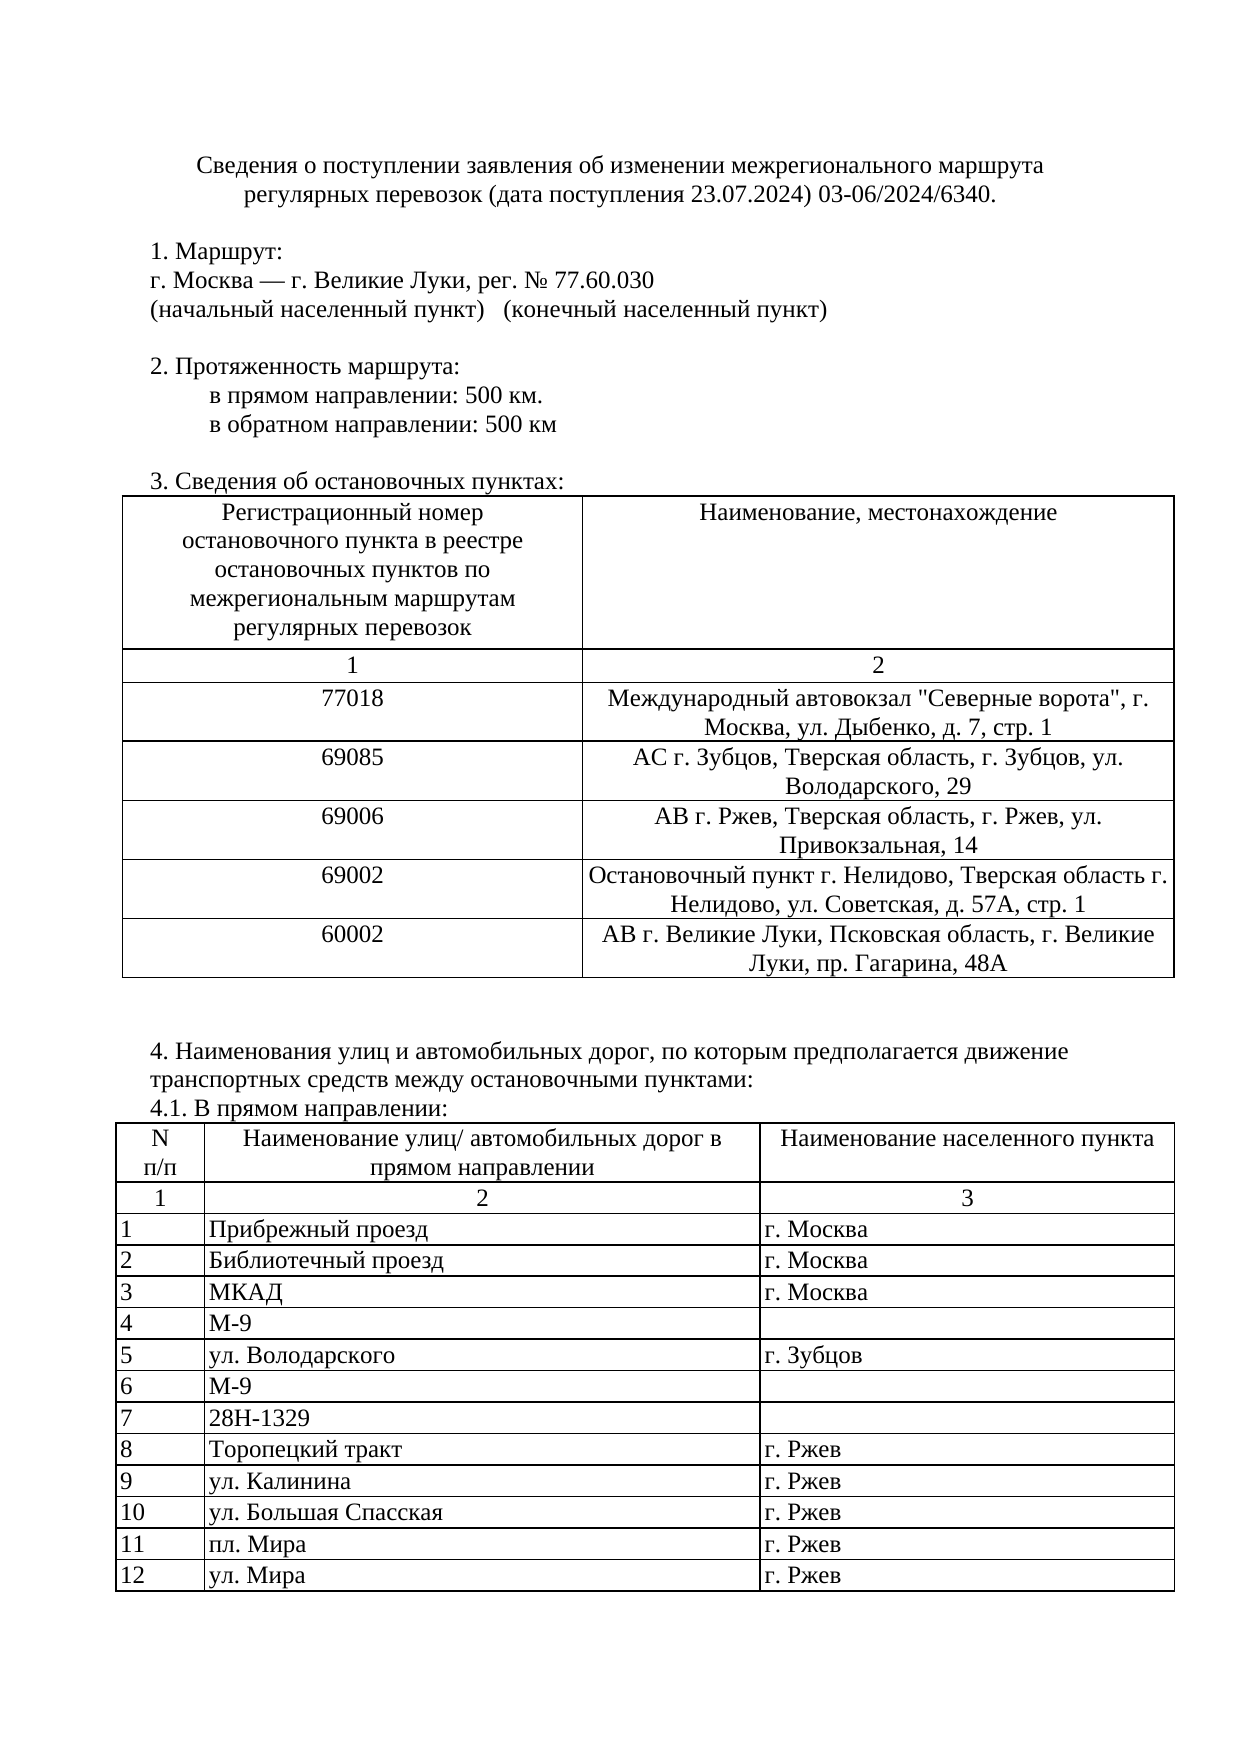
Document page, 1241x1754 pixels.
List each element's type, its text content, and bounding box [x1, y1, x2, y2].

table_cell 11 [117, 1529, 204, 1558]
table_cell 8 [117, 1434, 204, 1464]
table_header Наименование улиц/ автомобильных дорог в прямом направлении [205, 1124, 759, 1181]
table_cell 9 [117, 1466, 204, 1496]
table_cell ул. Володарского [205, 1340, 759, 1370]
table_cell 1 [117, 1183, 204, 1212]
table_cell Прибрежный проезд [205, 1214, 759, 1244]
text 1. Маршрут: [150, 236, 1090, 265]
table_cell ул. Мира [205, 1560, 759, 1590]
table_cell г. Ржев [761, 1434, 1174, 1464]
table_cell Библиотечный проезд [205, 1246, 759, 1275]
table_cell г. Москва [761, 1277, 1174, 1307]
table_cell 10 [117, 1497, 204, 1527]
text г. Москва — г. Великие Луки, рег. № 77.60.030 [150, 265, 1090, 294]
table_cell 3 [761, 1183, 1174, 1212]
table_cell М-9 [205, 1371, 759, 1401]
table_cell 69006 [123, 801, 582, 858]
text 4. Наименования улиц и автомобильных дорог, по которым предполагается движение транспортных средств между остановочными пунктами: [150, 1036, 1090, 1093]
text 4.1. В прямом направлении: [150, 1093, 1090, 1122]
text в прямом направлении: 500 км. [150, 380, 1090, 409]
text в обратном направлении: 500 км [150, 409, 1090, 437]
table_cell 3 [117, 1277, 204, 1307]
table_cell 2 [583, 650, 1173, 681]
table_cell 4 [117, 1308, 204, 1338]
table_cell ул. Калинина [205, 1466, 759, 1496]
table_cell АВ г. Великие Луки, Псковская область, г. Великие Луки, пр. Гагарина, 48А [583, 919, 1173, 977]
table_cell 60002 [123, 919, 582, 977]
table_cell 1 [117, 1214, 204, 1244]
table_cell 69085 [123, 742, 582, 799]
table_cell АВ г. Ржев, Тверская область, г. Ржев, ул. Привокзальная, 14 [583, 801, 1173, 858]
table_cell 28Н-1329 [205, 1403, 759, 1433]
table_cell 6 [117, 1371, 204, 1401]
table_cell 12 [117, 1560, 204, 1590]
table_cell Международный автовокзал "Северные ворота", г. Москва, ул. Дыбенко, д. 7, стр. 1 [583, 683, 1173, 740]
table_cell [761, 1371, 1174, 1401]
text (начальный населенный пункт) (конечный населенный пункт) [150, 294, 1090, 322]
table_cell ул. Большая Спасская [205, 1497, 759, 1527]
table_cell М-9 [205, 1308, 759, 1338]
text Сведения о поступлении заявления об изменении межрегионального маршрута регулярных перевозок (дата поступления 23.07.2024) 03-06/2024/6340. [150, 150, 1090, 207]
table_cell 5 [117, 1340, 204, 1370]
table_cell АС г. Зубцов, Тверская область, г. Зубцов, ул. Володарского, 29 [583, 742, 1173, 799]
text 2. Протяженность маршрута: [150, 351, 1090, 380]
table_header Наименование, местонахождение [583, 497, 1173, 648]
table_cell г. Ржев [761, 1560, 1174, 1590]
table_cell [761, 1403, 1174, 1433]
table_cell г. Зубцов [761, 1340, 1174, 1370]
table_cell Торопецкий тракт [205, 1434, 759, 1464]
table_cell г. Ржев [761, 1529, 1174, 1558]
table_cell МКАД [205, 1277, 759, 1307]
table_cell г. Ржев [761, 1466, 1174, 1496]
table_cell 69002 [123, 860, 582, 918]
table_cell г. Москва [761, 1246, 1174, 1275]
table_cell [761, 1308, 1174, 1338]
table_cell 2 [205, 1183, 759, 1212]
table_cell 2 [117, 1246, 204, 1275]
table_header Наименование населенного пункта [761, 1124, 1174, 1181]
table_cell г. Москва [761, 1214, 1174, 1244]
table_cell 1 [123, 650, 582, 681]
table_cell 7 [117, 1403, 204, 1433]
text 3. Сведения об остановочных пунктах: [150, 466, 1090, 495]
table_header N п/п [117, 1124, 204, 1181]
table_cell Остановочный пункт г. Нелидово, Тверская область г. Нелидово, ул. Советская, д. 57А, стр. 1 [583, 860, 1173, 918]
table_cell пл. Мира [205, 1529, 759, 1558]
table_header Регистрационный номер остановочного пункта в реестре остановочных пунктов по межрегиональным маршрутам регулярных перевозок [123, 497, 582, 648]
table_cell 77018 [123, 683, 582, 740]
table_cell г. Ржев [761, 1497, 1174, 1527]
